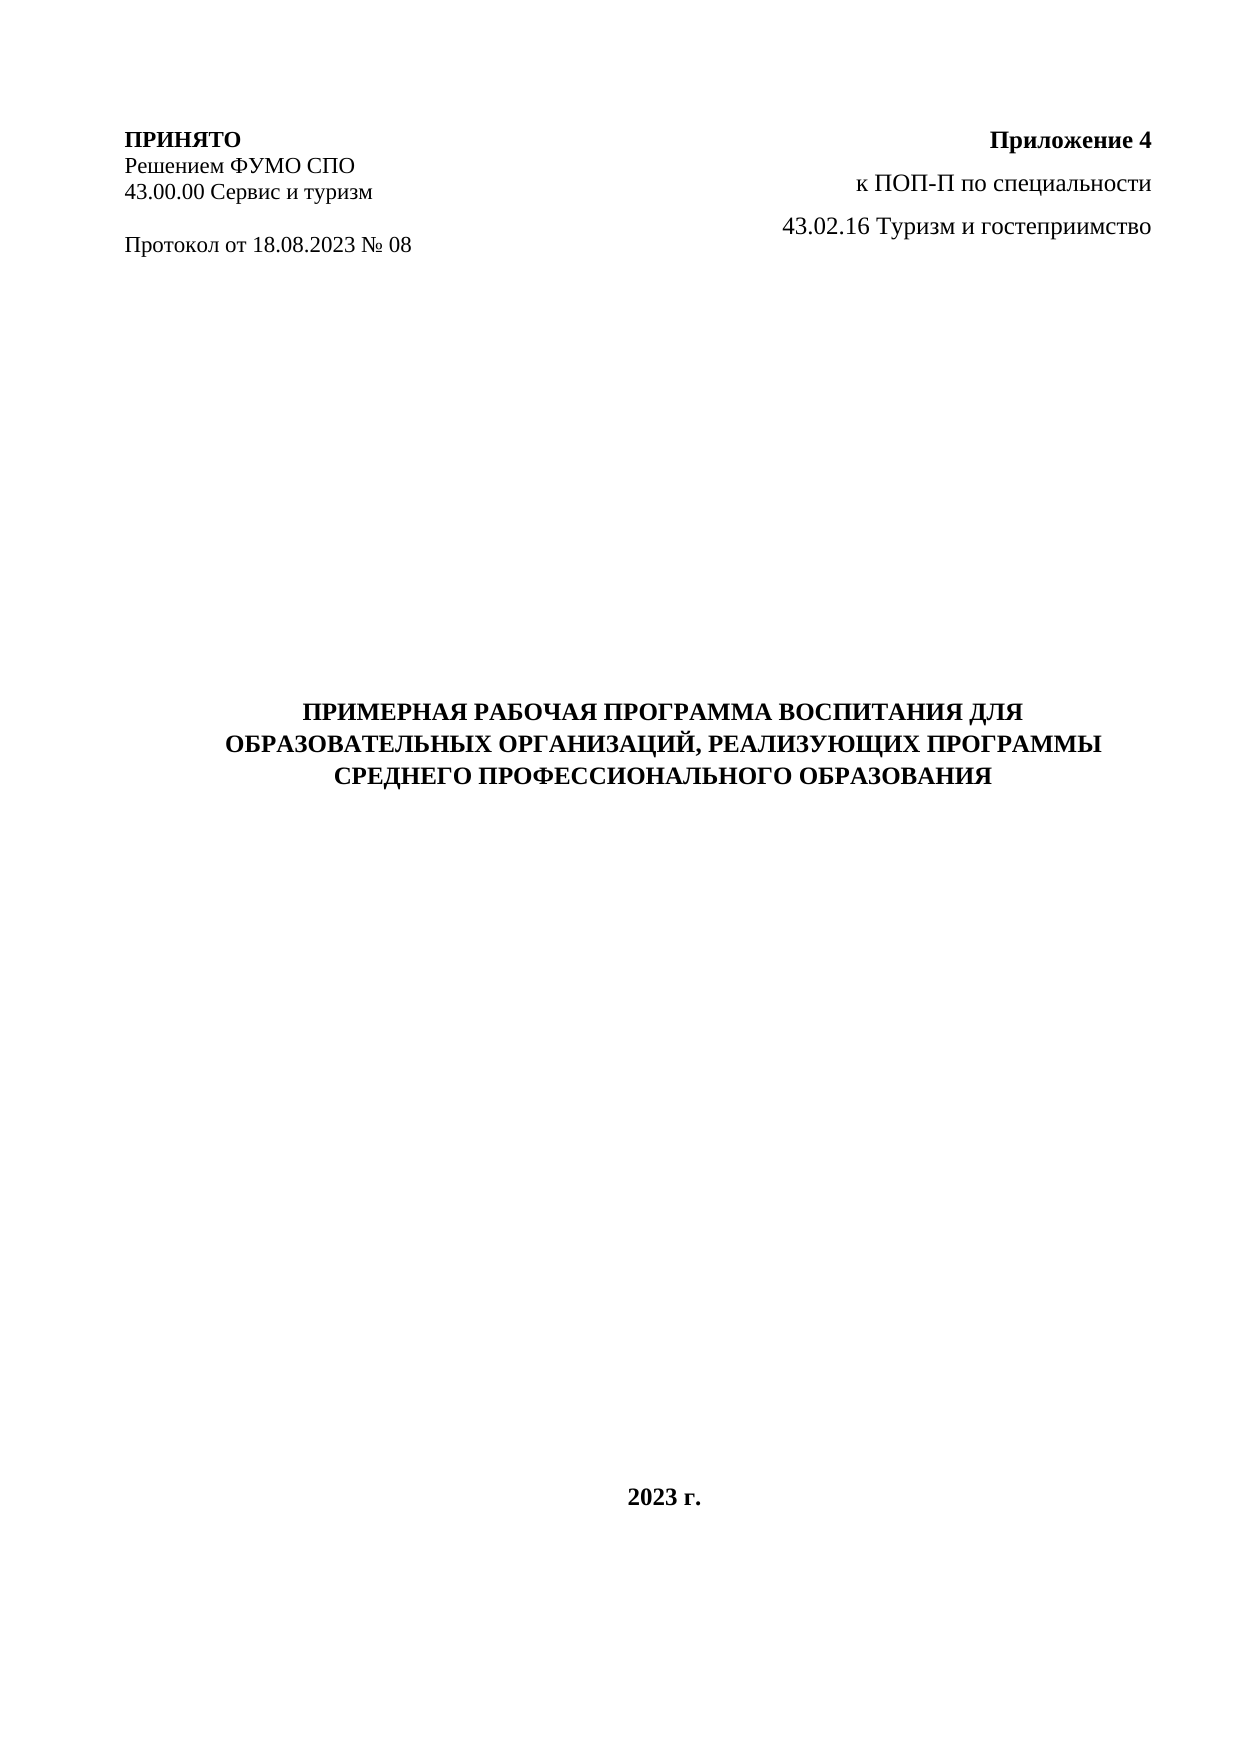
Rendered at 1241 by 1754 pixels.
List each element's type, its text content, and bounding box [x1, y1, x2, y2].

text 43.02.16 Туризм и гостеприимство [545, 211, 1152, 240]
text Приложение 4 [545, 125, 1152, 154]
text 2023 г. [177, 1482, 1152, 1511]
text СРЕДНЕГО ПРОФЕССИОНАЛЬНОГО ОБРАЗОВАНИЯ [192, 761, 1134, 789]
text ПРИМЕРНАЯ РАБОЧАЯ ПРОГРАММА ВОСПИТАНИЯ ДЛЯ ОБРАЗОВАТЕЛЬНЫХ ОРГАНИЗАЦИЙ, РЕАЛИЗУЮЩИХ ПРОГРАММЫ [192, 697, 1134, 757]
text к ПОП-П по специальности [545, 168, 1152, 197]
